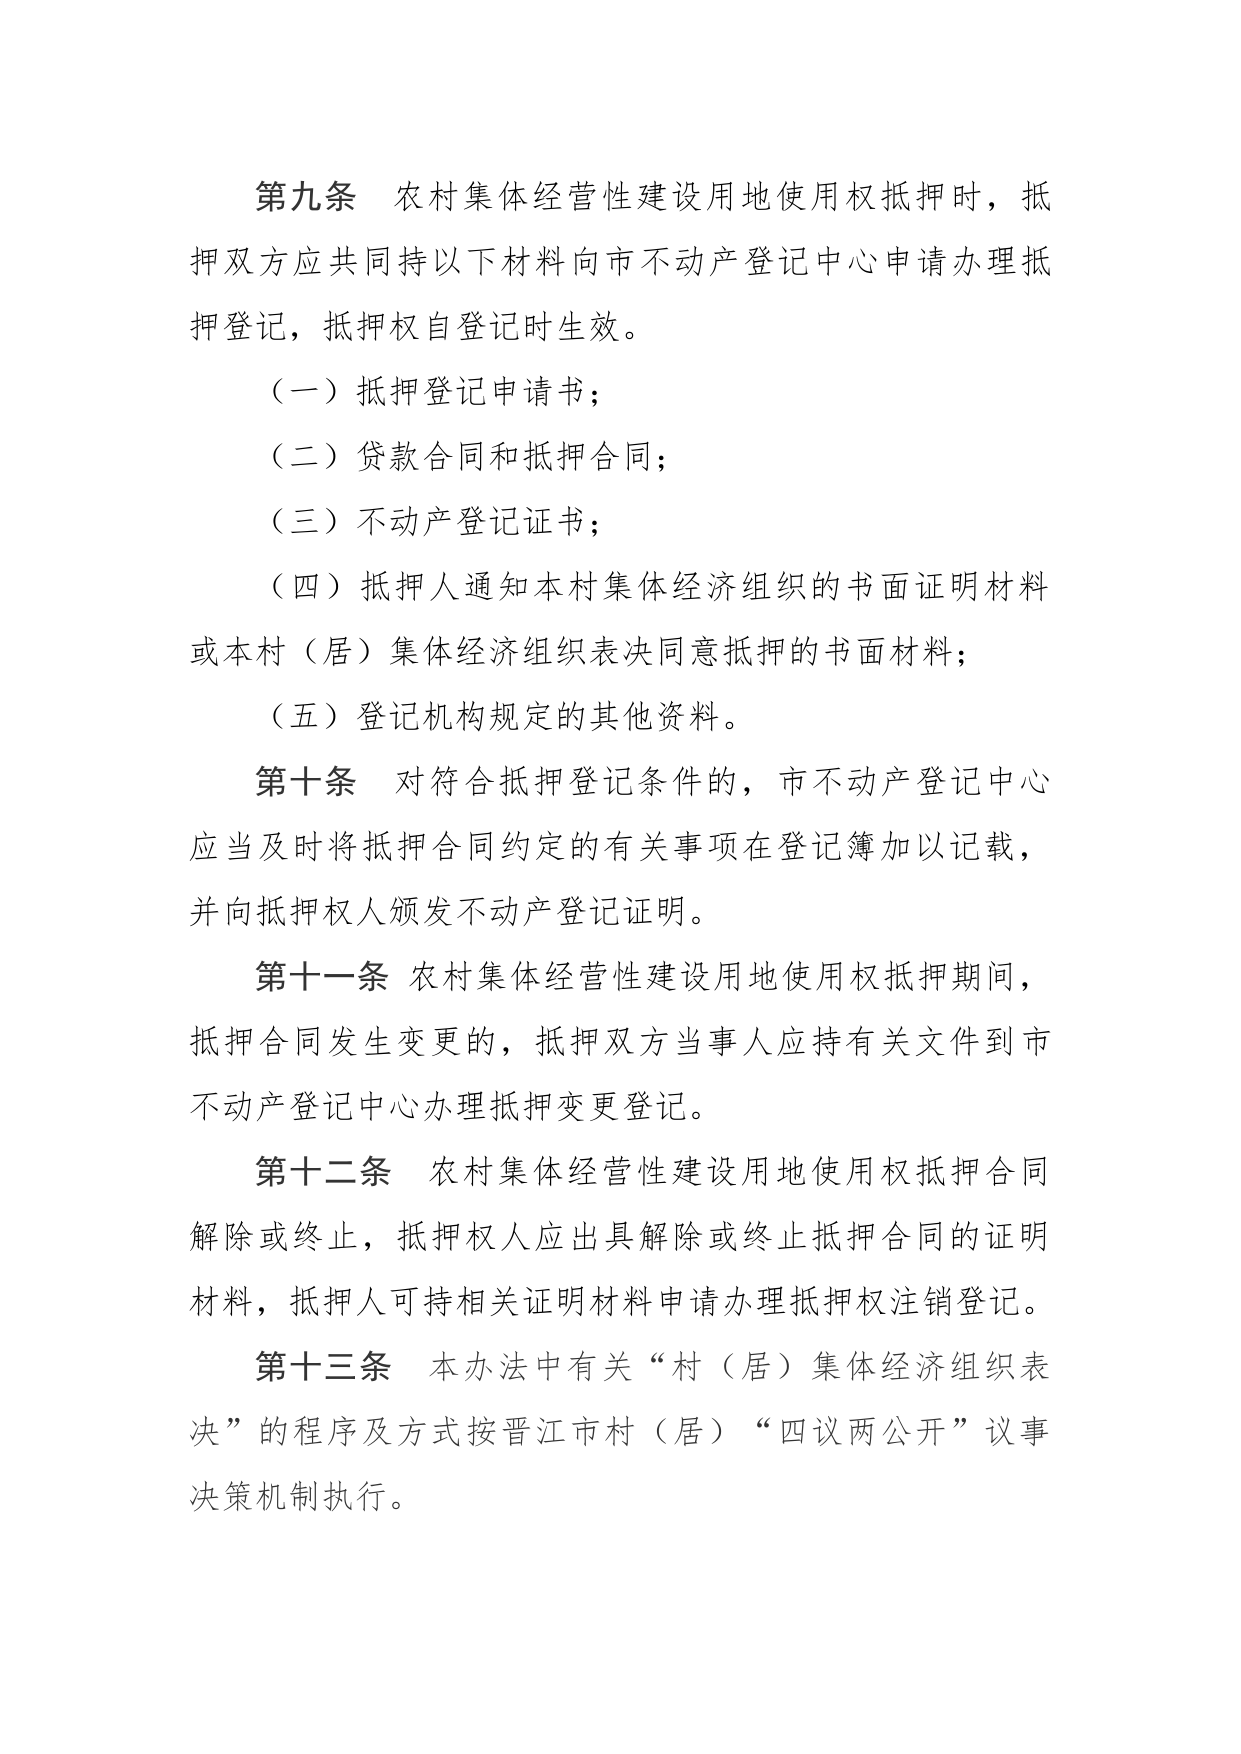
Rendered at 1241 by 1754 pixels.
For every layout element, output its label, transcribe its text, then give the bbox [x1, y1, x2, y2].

text 第九条 农村集体经营性建设用地使用权抵押时，抵押双方应共同持以下材料向市不动产登记中心申请办理抵押登记，抵押权自登记时生效。 [187, 162, 1053, 357]
text 第十二条 农村集体经营性建设用地使用权抵押合同解除或终止，抵押权人应出具解除或终止抵押合同的证明材料，抵押人可持相关证明材料申请办理抵押权注销登记。 [187, 1137, 1053, 1332]
text （三）不动产登记证书； [187, 487, 1053, 552]
text （四）抵押人通知本村集体经济组织的书面证明材料或本村（居）集体经济组织表决同意抵押的书面材料； [187, 552, 1053, 682]
text 第十一条 农村集体经营性建设用地使用权抵押期间，抵押合同发生变更的，抵押双方当事人应持有关文件到市不动产登记中心办理抵押变更登记。 [187, 942, 1053, 1137]
text （二）贷款合同和抵押合同； [187, 422, 1053, 487]
text （一）抵押登记申请书； [187, 357, 1053, 422]
text 第十条 对符合抵押登记条件的，市不动产登记中心应当及时将抵押合同约定的有关事项在登记簿加以记载，并向抵押权人颁发不动产登记证明。 [187, 747, 1053, 942]
text 第十三条 本办法中有关“村（居）集体经济组织表决”的程序及方式按晋江市村（居）“四议两公开”议事决策机制执行。 [187, 1332, 1053, 1527]
text （五）登记机构规定的其他资料。 [187, 682, 1053, 747]
